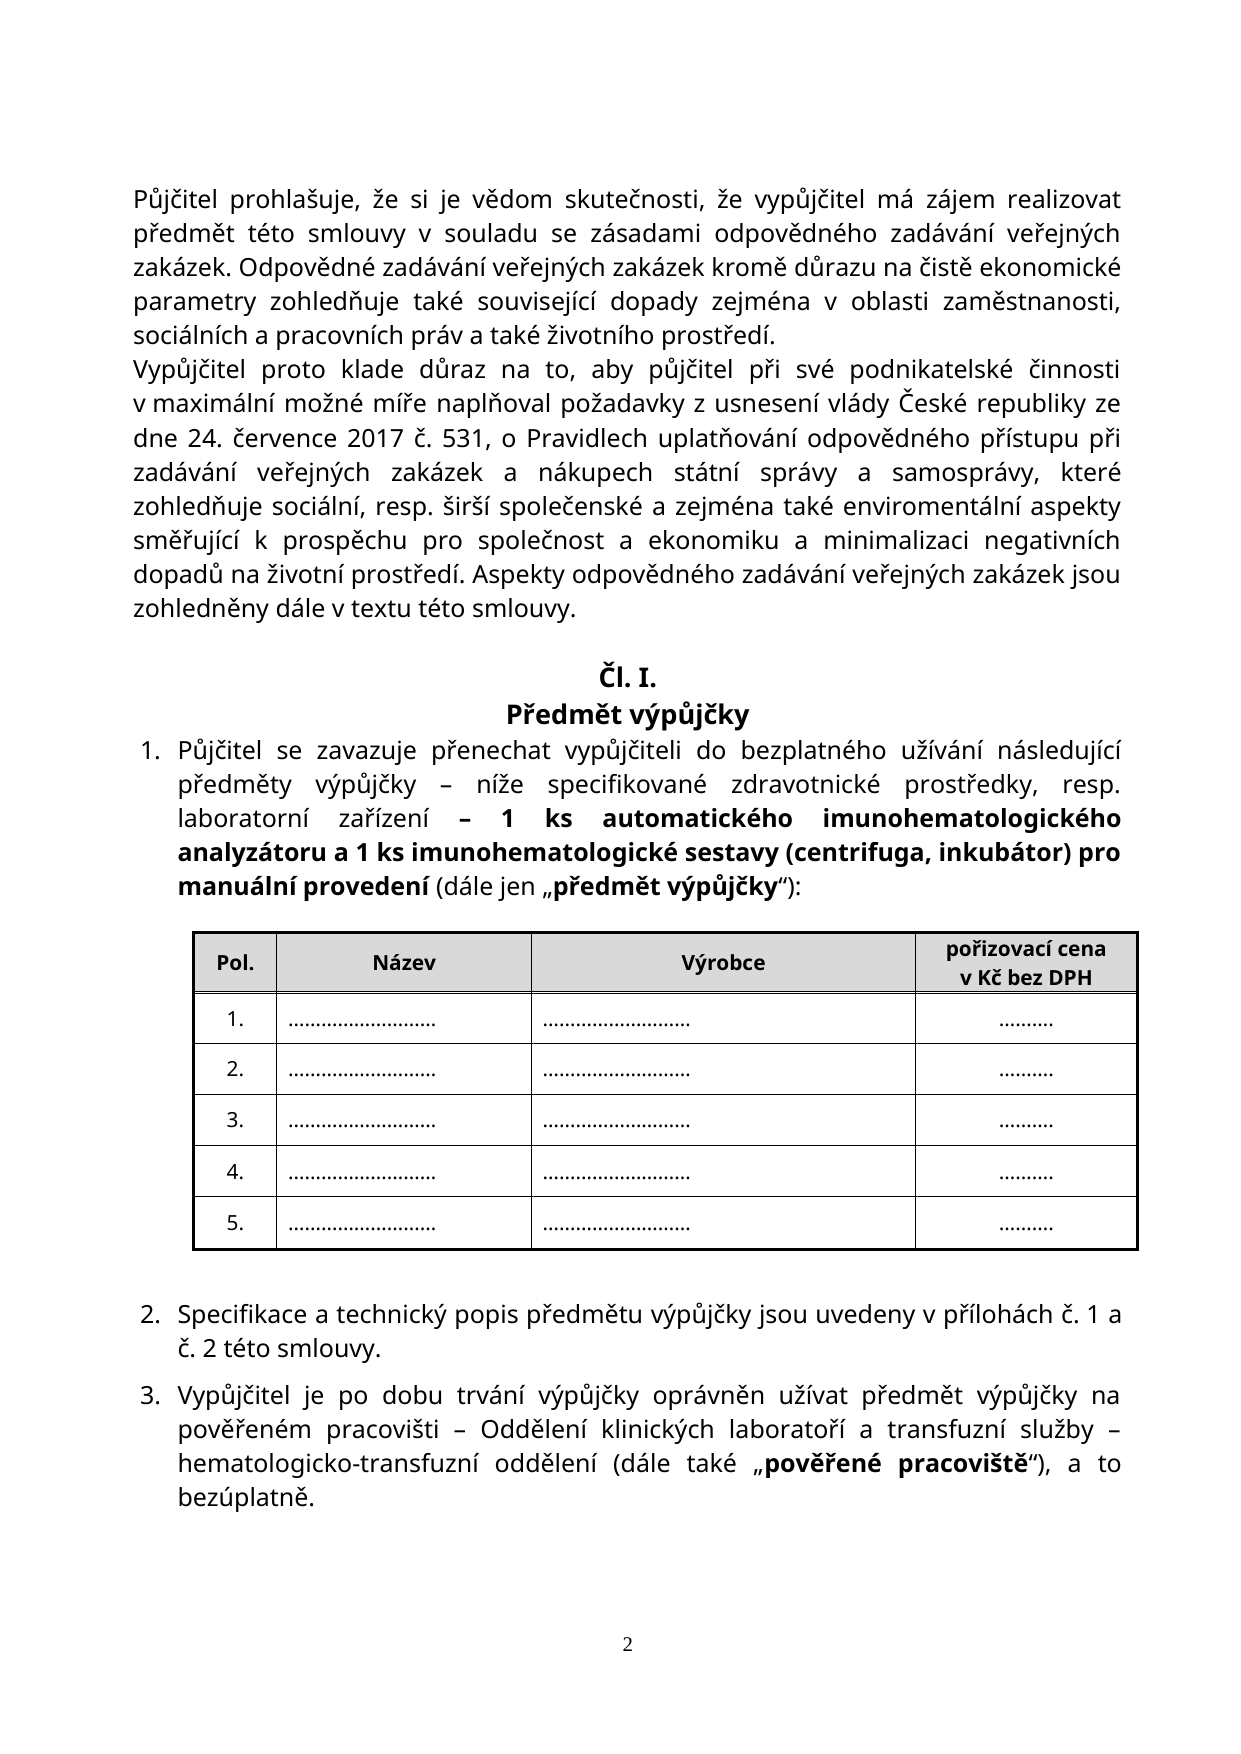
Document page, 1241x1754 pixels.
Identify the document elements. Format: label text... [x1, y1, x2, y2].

table_header Pol. [195, 934, 276, 991]
text Půjčitel prohlašuje, že si je vědom skutečnosti, že vypůjčitel má zájem realizovat předmět této smlouvy v souladu se zásadami odpovědného zadávání veřejných zakázek. Odpovědné zadávání veřejných zakázek kromě důrazu na čistě ekonomické parametry zohledňuje také související dopady zejména v oblasti zaměstnanosti, sociálních a pracovních práv a také životního prostředí. [133, 182, 1122, 352]
table_cell ………. [916, 1044, 1136, 1094]
list Vypůjčitel je po dobu trvání výpůjčky oprávněn užívat předmět výpůjčky na pověřeném pracovišti – Oddělení klinických laboratoří a transfuzní služby – hematologicko-transfuzní oddělení (dále také „pověřené pracoviště“), a to bezúplatně. [140, 1378, 1122, 1514]
table_cell ………. [916, 1146, 1136, 1196]
table_cell ……………………… [277, 1146, 531, 1196]
table_cell 5. [195, 1197, 276, 1247]
table_cell ………. [916, 994, 1136, 1042]
table_cell ………. [916, 1197, 1136, 1247]
table_cell ……………………… [277, 1095, 531, 1145]
table_cell ………. [916, 1095, 1136, 1145]
text Čl. I. [133, 659, 1122, 696]
table_cell ……………………… [532, 1197, 915, 1247]
table_cell 2. [195, 1044, 276, 1094]
table_header Název [277, 934, 531, 991]
table_cell ……………………… [532, 1044, 915, 1094]
table_cell 1. [195, 994, 276, 1042]
table_cell ……………………… [532, 994, 915, 1042]
table_cell 4. [195, 1146, 276, 1196]
list Půjčitel se zavazuje přenechat vypůjčiteli do bezplatného užívání následující předměty výpůjčky – níže specifikované zdravotnické prostředky, resp. laboratorní zařízení – 1 ks automatického imunohematologického analyzátoru a 1 ks imunohematologické sestavy (centrifuga, inkubátor) pro manuální provedení (dále jen „předmět výpůjčky“): [140, 732, 1122, 903]
text Předmět výpůjčky [133, 696, 1122, 732]
table_cell ……………………… [532, 1095, 915, 1145]
table_header Výrobce [532, 934, 915, 991]
list Specifikace a technický popis předmětu výpůjčky jsou uvedeny v přílohách č. 1 a č. 2 této smlouvy. [140, 1297, 1122, 1365]
table_cell ……………………… [277, 1044, 531, 1094]
text Vypůjčitel proto klade důraz na to, aby půjčitel při své podnikatelské činnosti v maximální možné míře naplňoval požadavky z usnesení vlády České republiky ze dne 24. července 2017 č. 531, o Pravidlech uplatňování odpovědného přístupu při zadávání veřejných zakázek a nákupech státní správy a samosprávy, které zohledňuje sociální, resp. širší společenské a zejména také enviromentální aspekty směřující k prospěchu pro společnost a ekonomiku a minimalizaci negativních dopadů na životní prostředí. Aspekty odpovědného zadávání veřejných zakázek jsou zohledněny dále v textu této smlouvy. [133, 352, 1122, 624]
table_header pořizovací cena v Kč bez DPH [916, 934, 1136, 991]
table_cell ……………………… [277, 994, 531, 1042]
table_cell ……………………… [532, 1146, 915, 1196]
table_cell 3. [195, 1095, 276, 1145]
table_cell ……………………… [277, 1197, 531, 1247]
